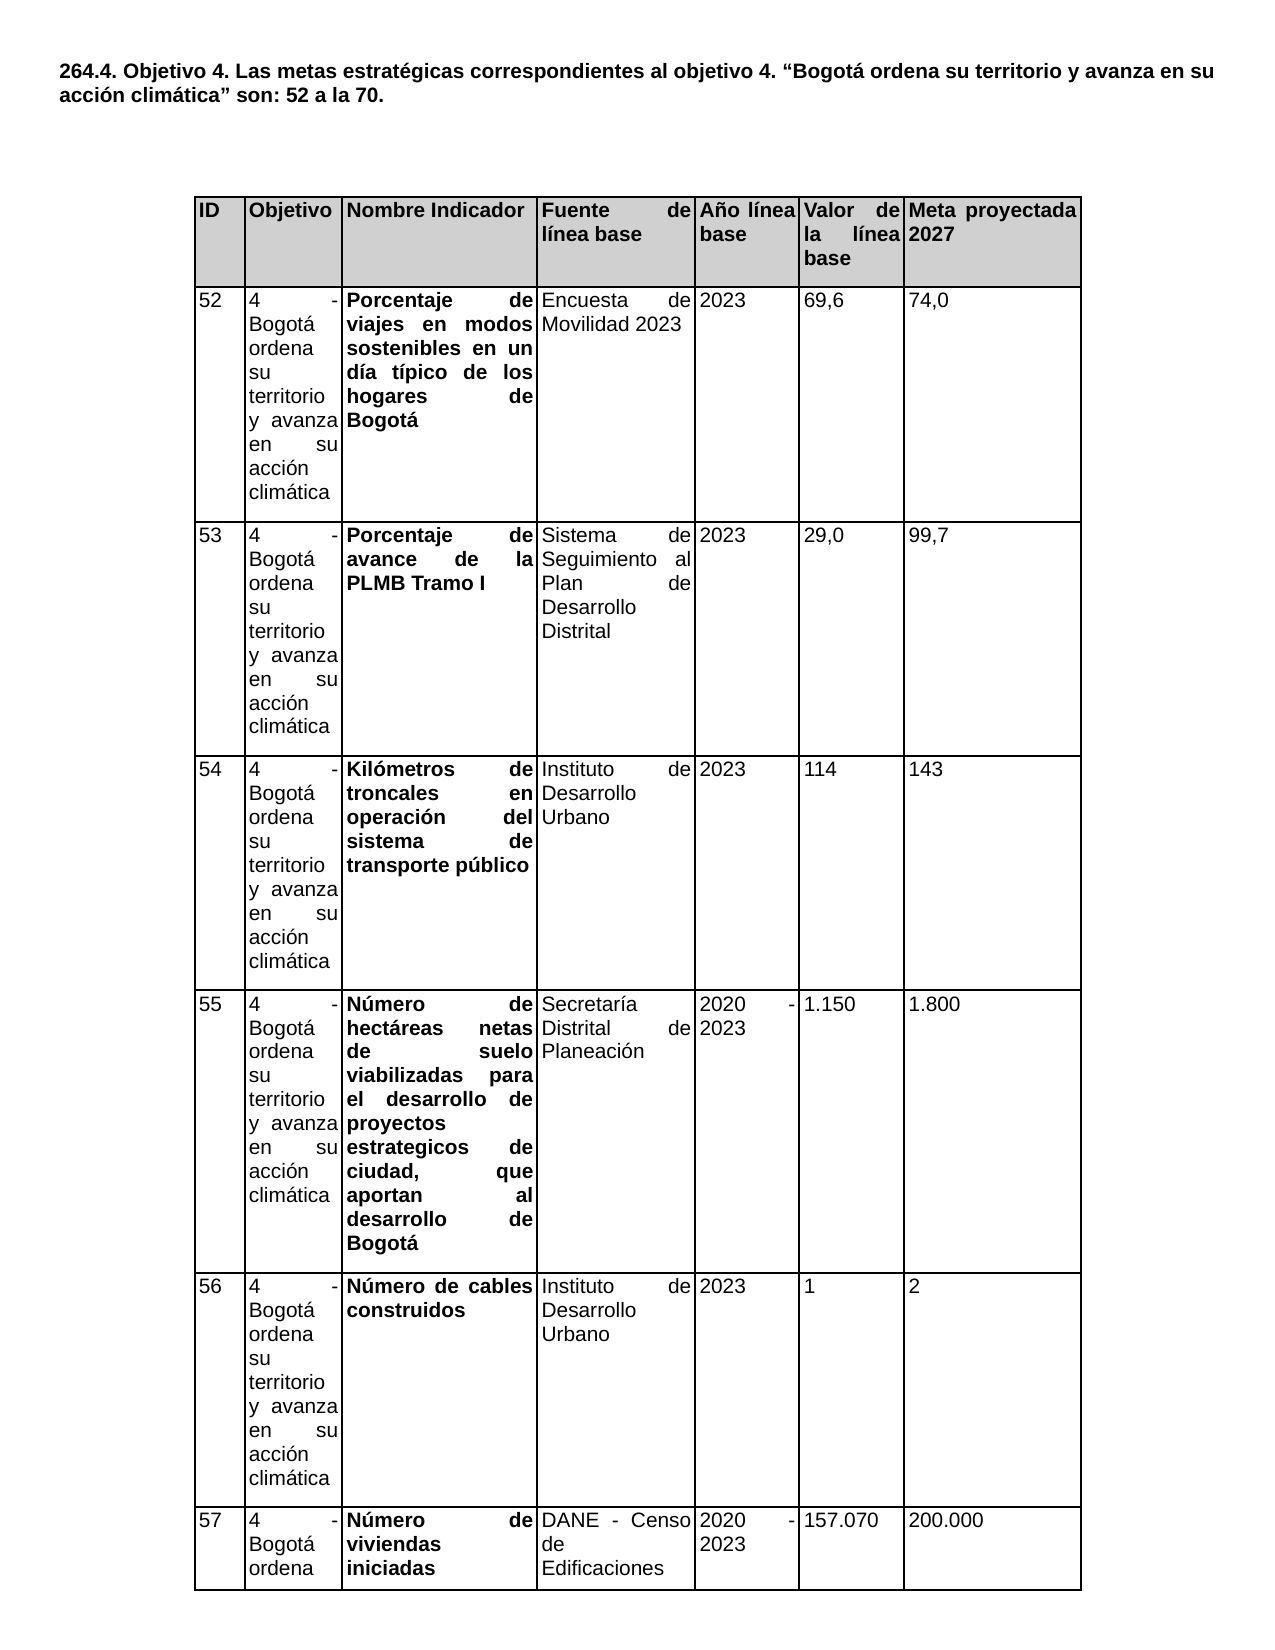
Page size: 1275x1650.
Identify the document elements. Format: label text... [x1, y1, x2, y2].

table_cell 74,0 [905, 288, 1080, 521]
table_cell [246, 1274, 341, 1506]
table_cell Kilómetros de troncales en operación del sistema de transporte público [343, 757, 536, 989]
table_cell 2020 -2023 [696, 1508, 798, 1589]
table_cell 69,6 [800, 288, 903, 521]
table_cell 55 [196, 991, 244, 1272]
table_cell 4 - Bogotá ordena su territorio y avanza en su acción climática [246, 288, 341, 521]
table_cell 56 [196, 1274, 244, 1506]
table_cell 57 [196, 1508, 244, 1589]
table_cell Número de cables construidos [343, 1274, 536, 1506]
table_cell 2023 [696, 757, 798, 989]
table_cell 4 - Bogotá ordena su territorio y avanza en su acción climática [246, 757, 341, 989]
table_cell 2 [905, 1274, 1080, 1506]
table_cell Número de viviendas iniciadas [343, 1508, 536, 1589]
table_cell 54 [196, 757, 244, 989]
table_header Objetivo [246, 198, 341, 286]
table_cell 2023 [696, 288, 798, 521]
table_cell 29,0 [800, 523, 903, 755]
table_cell Encuesta de Movilidad 2023 [538, 288, 694, 521]
table_cell 143 [905, 757, 1080, 989]
table_cell 2023 [696, 1274, 798, 1506]
table_cell 2023 [696, 523, 798, 755]
table_header Meta proyectada 2027 [905, 198, 1080, 286]
table_header Año línea base [696, 198, 798, 286]
table_cell 52 [196, 288, 244, 521]
table_header ID [196, 198, 244, 286]
table_cell Número de hectáreas netas de suelo viabilizadas para el desarrollo de proyectos estrategicos de ciudad, que aportan al desarrollo de Bogotá [343, 991, 536, 1272]
table_cell 1.150 [800, 991, 903, 1272]
table_cell 4 - Bogotá ordena su territorio y avanza en su acción climática [246, 523, 341, 755]
table_cell 53 [196, 523, 244, 755]
text 264.4. Objetivo 4. Las metas estratégicas correspondientes al objetivo 4. “Bogotá ordena su territorio y avanza en su acción climática” son: 52 a la 70. [59, 59, 1216, 107]
table_cell Porcentaje de viajes en modos sostenibles en un día típico de los hogares de Bogotá [343, 288, 536, 521]
table_cell Secretaría Distrital de Planeación [538, 991, 694, 1272]
table_header Nombre Indicador [343, 198, 536, 286]
table_cell 99,7 [905, 523, 1080, 755]
table_cell Instituto de Desarrollo Urbano [538, 757, 694, 989]
table_cell 1.800 [905, 991, 1080, 1272]
table_cell DANE - Censo de Edificaciones [538, 1508, 694, 1589]
table_header Valor de la línea base [800, 198, 903, 286]
table_header Fuente de línea base [538, 198, 694, 286]
table_cell 157.070 [800, 1508, 903, 1589]
table_cell Porcentaje de avance de la PLMB Tramo I [343, 523, 536, 755]
table_cell 114 [800, 757, 903, 989]
table_cell Instituto de Desarrollo Urbano [538, 1274, 694, 1506]
table_cell 1 [800, 1274, 903, 1506]
table_cell 200.000 [905, 1508, 1080, 1589]
table_cell Sistema de Seguimiento al Plan de Desarrollo Distrital [538, 523, 694, 755]
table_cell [246, 1508, 341, 1589]
table_cell 2020 -2023 [696, 991, 798, 1272]
table_cell 4 - Bogotá ordena su territorio y avanza en su acción climática [246, 991, 341, 1272]
